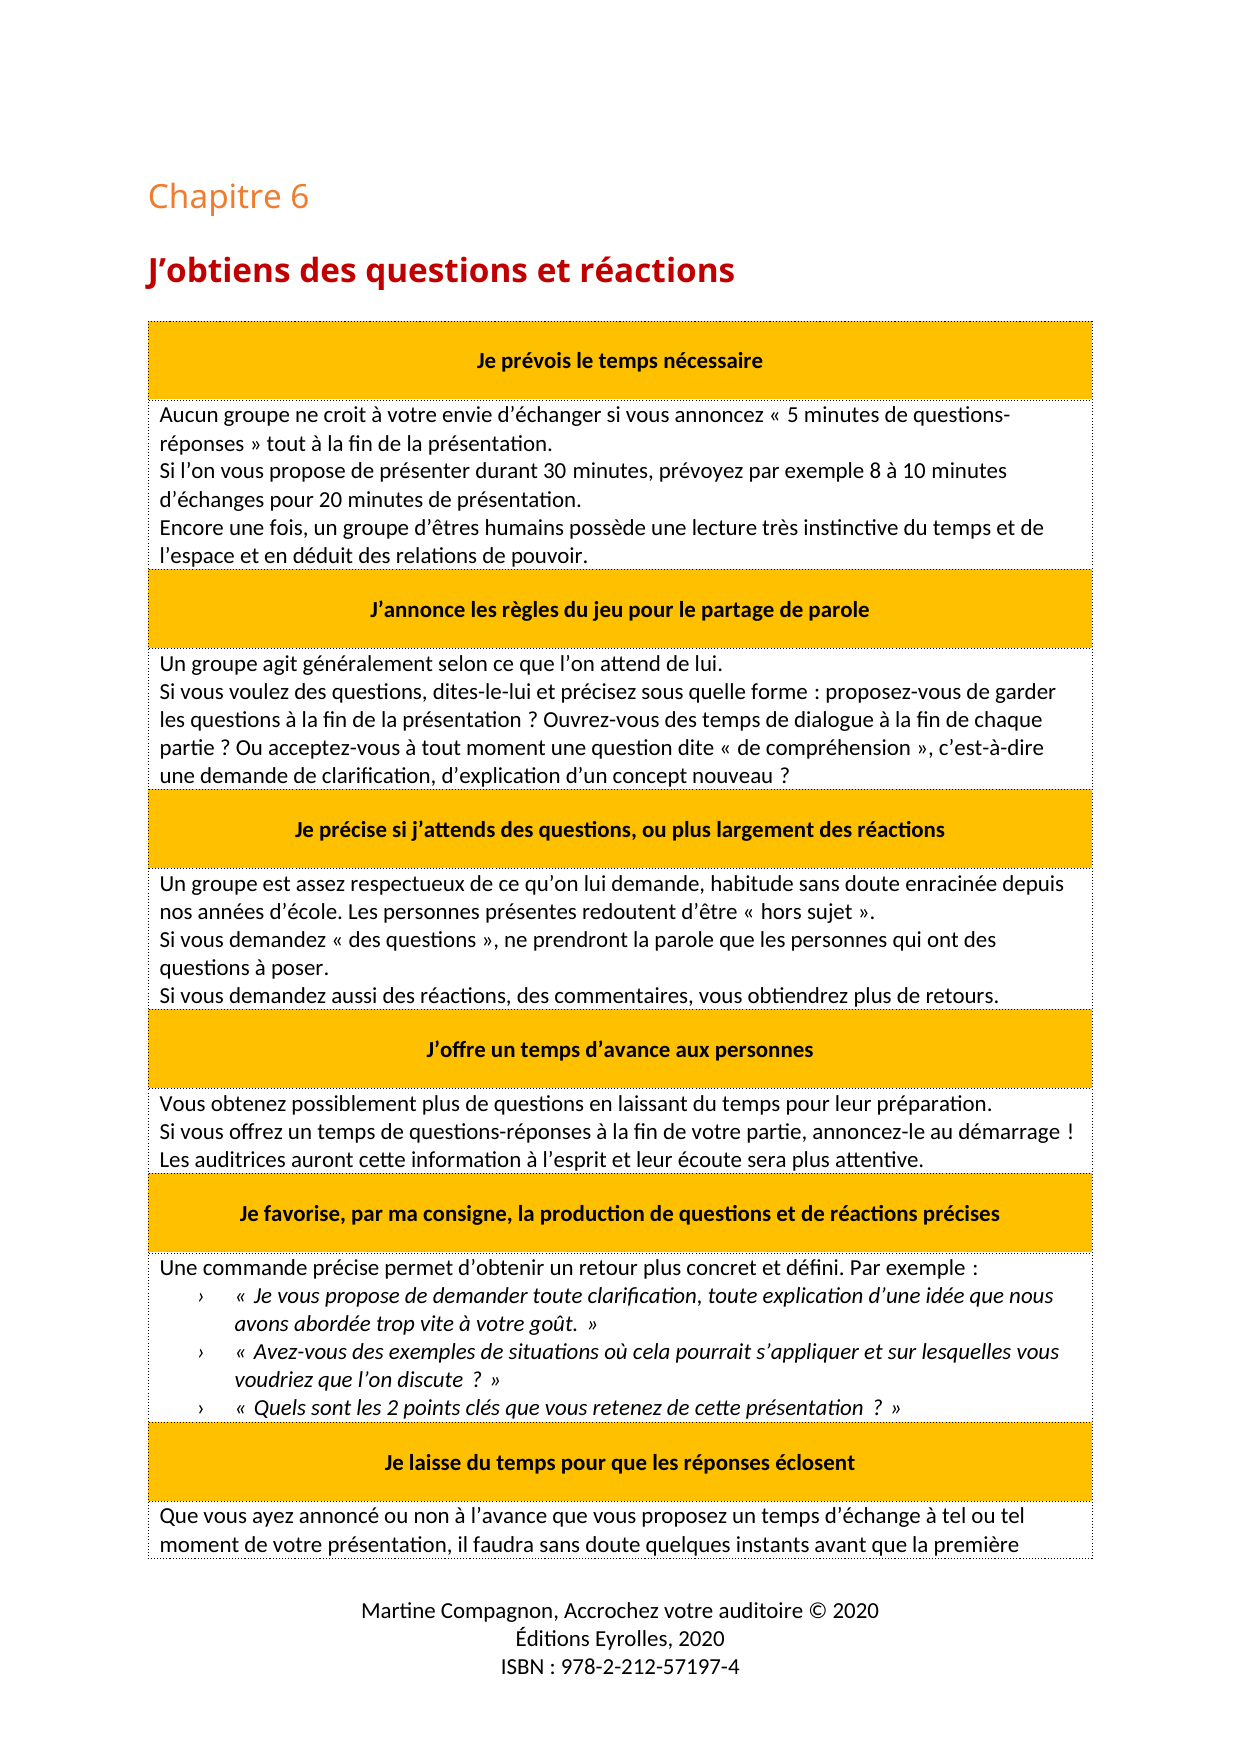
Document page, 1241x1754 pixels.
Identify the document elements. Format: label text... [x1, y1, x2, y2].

table_cell J’offre un temps d’avance aux personnes [148, 1009, 1092, 1088]
table_cell Je laisse du temps pour que les réponses éclosent [148, 1422, 1092, 1501]
table_header Je prévois le temps nécessaire [148, 321, 1092, 399]
table_cell Un groupe agit généralement selon ce que l’on attend de lui. Si vous voulez des questions, dites-le-lui et précisez sous quelle forme : proposez-vous de garder les questions à la fin de la présentation ? Ouvrez-vous des temps de dialogue à la fin de chaque partie ? Ou acceptez-vous à tout moment une question dite « de compréhension », c’est-à-dire une demande de clarification, d’explication d’un concept nouveau ? [148, 648, 1092, 789]
table_cell Un groupe est assez respectueux de ce qu’on lui demande, habitude sans doute enracinée depuis nos années d’école. Les personnes présentes redoutent d’être « hors sujet ». Si vous demandez « des questions », ne prendront la parole que les personnes qui ont des questions à poser. Si vous demandez aussi des réactions, des commentaires, vous obtiendrez plus de retours. [148, 868, 1092, 1009]
subtitle Chapitre 6 [148, 173, 1093, 218]
table_cell Une commande précise permet d’obtenir un retour plus concret et défini. Par exemple : « Je vous propose de demander toute clarification, toute explication d’une idée que nous avons abordée trop vite à votre goût. » « Avez-vous des exemples de situations où cela pourrait s’appliquer et sur lesquelles vous voudriez que l’on discute ? » « Quels sont les 2 points clés que vous retenez de cette présentation ? » [148, 1253, 1092, 1422]
table_cell Je favorise, par ma consigne, la production de questions et de réactions précises [148, 1173, 1092, 1252]
table_cell Je précise si j’attends des questions, ou plus largement des réactions [148, 789, 1092, 868]
table_cell Vous obtenez possiblement plus de questions en laissant du temps pour leur préparation. Si vous offrez un temps de questions-réponses à la fin de votre partie, annoncez-le au démarrage ! Les auditrices auront cette information à l’esprit et leur écoute sera plus attentive. [148, 1088, 1092, 1173]
table_cell Aucun groupe ne croit à votre envie d’échanger si vous annoncez « 5 minutes de questions-réponses » tout à la fin de la présentation. Si l’on vous propose de présenter durant 30 minutes, prévoyez par exemple 8 à 10 minutes d’échanges pour 20 minutes de présentation. Encore une fois, un groupe d’êtres humains possède une lecture très instinctive du temps et de l’espace et en déduit des relations de pouvoir. [148, 400, 1092, 569]
subtitle J’obtiens des questions et réactions [148, 247, 1093, 292]
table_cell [148, 1501, 1092, 1558]
table_cell J’annonce les règles du jeu pour le partage de parole [148, 569, 1092, 648]
